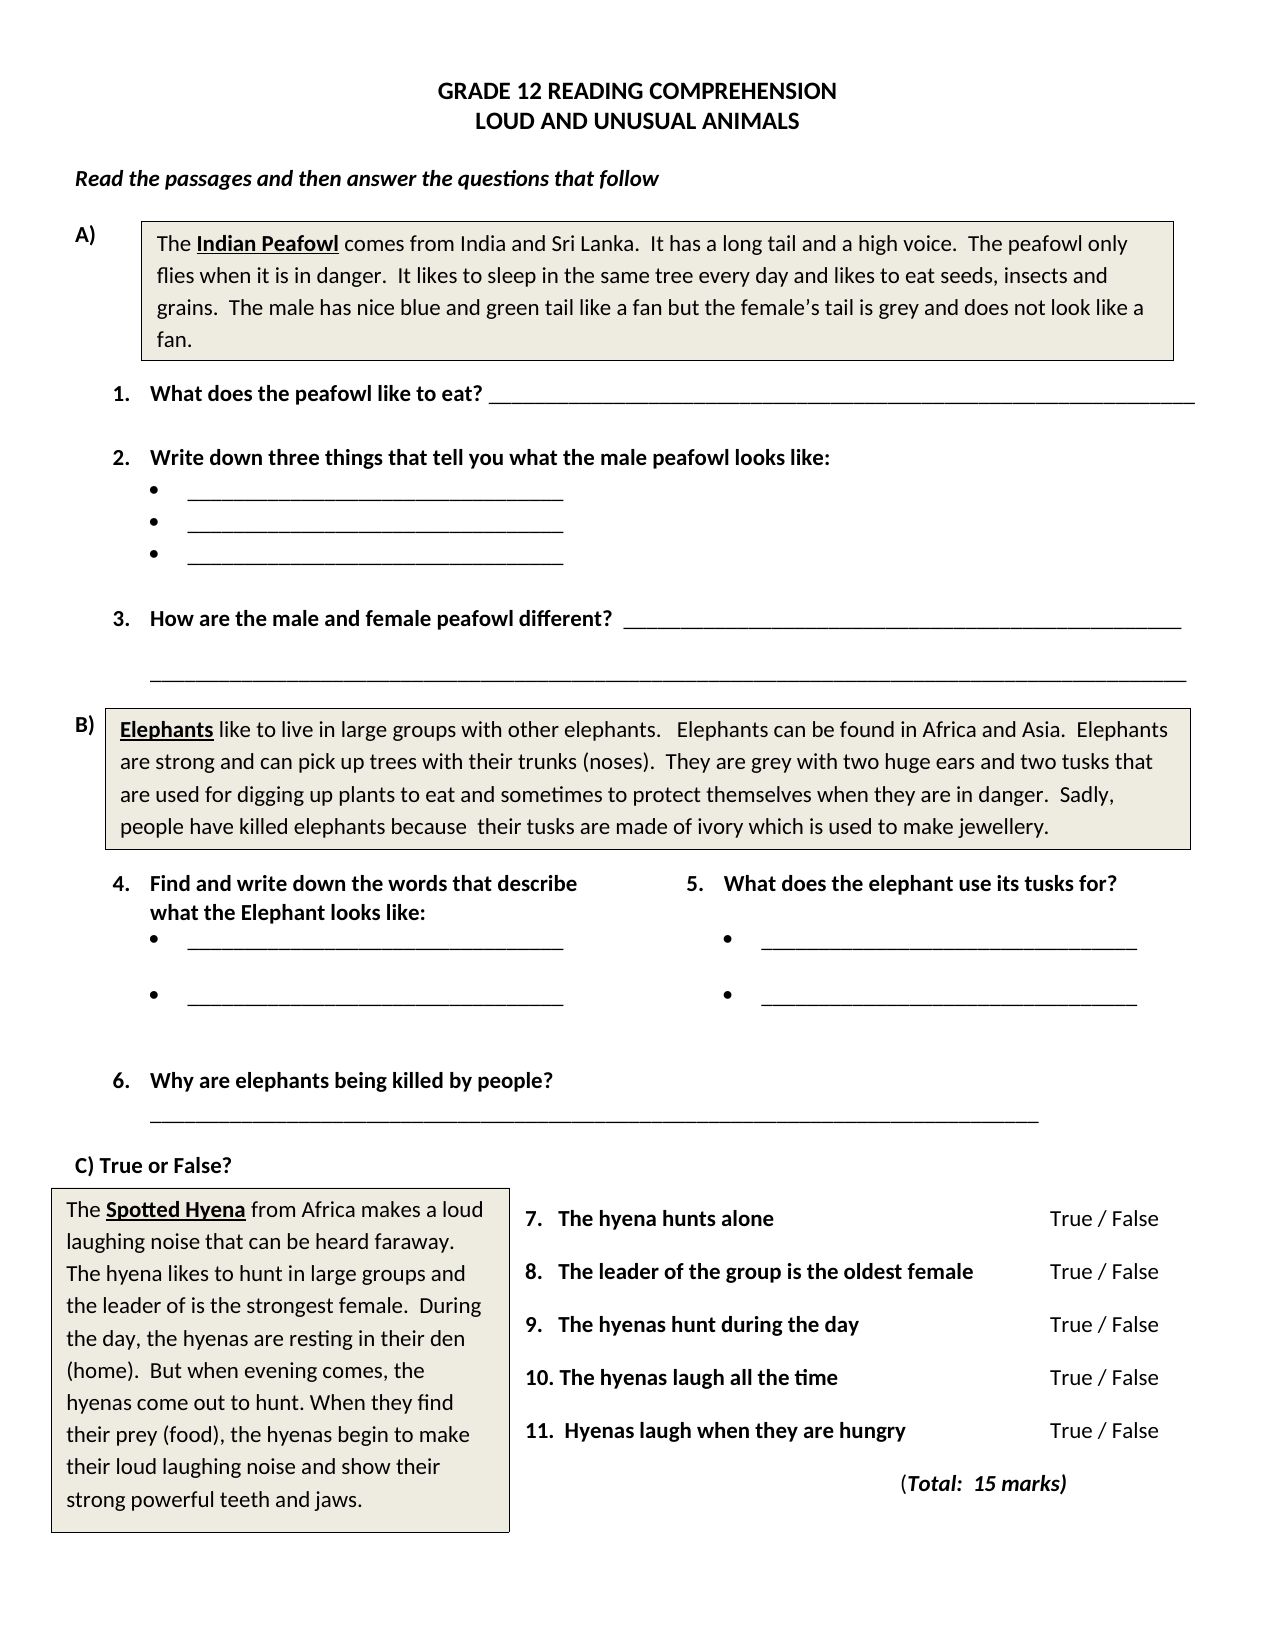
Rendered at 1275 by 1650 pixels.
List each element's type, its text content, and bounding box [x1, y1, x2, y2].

list Why are elephants being killed by people? ______________________________________________________________________________ [112, 1066, 1200, 1126]
text 7. The hyena hunts alone True / False [525, 1204, 1200, 1232]
list _________________________________ [150, 476, 1200, 504]
text Read the passages and then answer the questions that follow [75, 164, 1200, 192]
table_header What does the elephant use its tusks for? _________________________________ _________________________________ [638, 870, 1211, 1066]
text ___________________________________________________________________________________________ [150, 657, 1200, 686]
text C) True or False? [75, 1151, 1200, 1179]
text 10. The hyenas laugh all the time True / False [525, 1363, 1200, 1391]
text 11. Hyenas laugh when they are hungry True / False [525, 1416, 1200, 1444]
list _________________________________ [150, 540, 1200, 568]
text Grade 12 Reading Comprehension [75, 75, 1200, 106]
text 9. The hyenas hunt during the day True / False [525, 1310, 1200, 1338]
text B) [75, 711, 105, 738]
list What does the peafowl like to eat? ______________________________________________________________ [112, 379, 1200, 407]
text (Total: 15 marks) [510, 1469, 1200, 1497]
text Loud and Unusual Animals [75, 106, 1200, 136]
list How are the male and female peafowl different? _________________________________________________ [112, 604, 1200, 632]
text 8. The leader of the group is the oldest female True / False [525, 1257, 1200, 1285]
list _________________________________ [150, 508, 1200, 536]
text A) [75, 220, 1200, 248]
table_header Find and write down the words that describe what the Elephant looks like: _________________________________ _________________________________ [64, 870, 637, 1066]
list Write down three things that tell you what the male peafowl looks like: [112, 443, 1200, 472]
